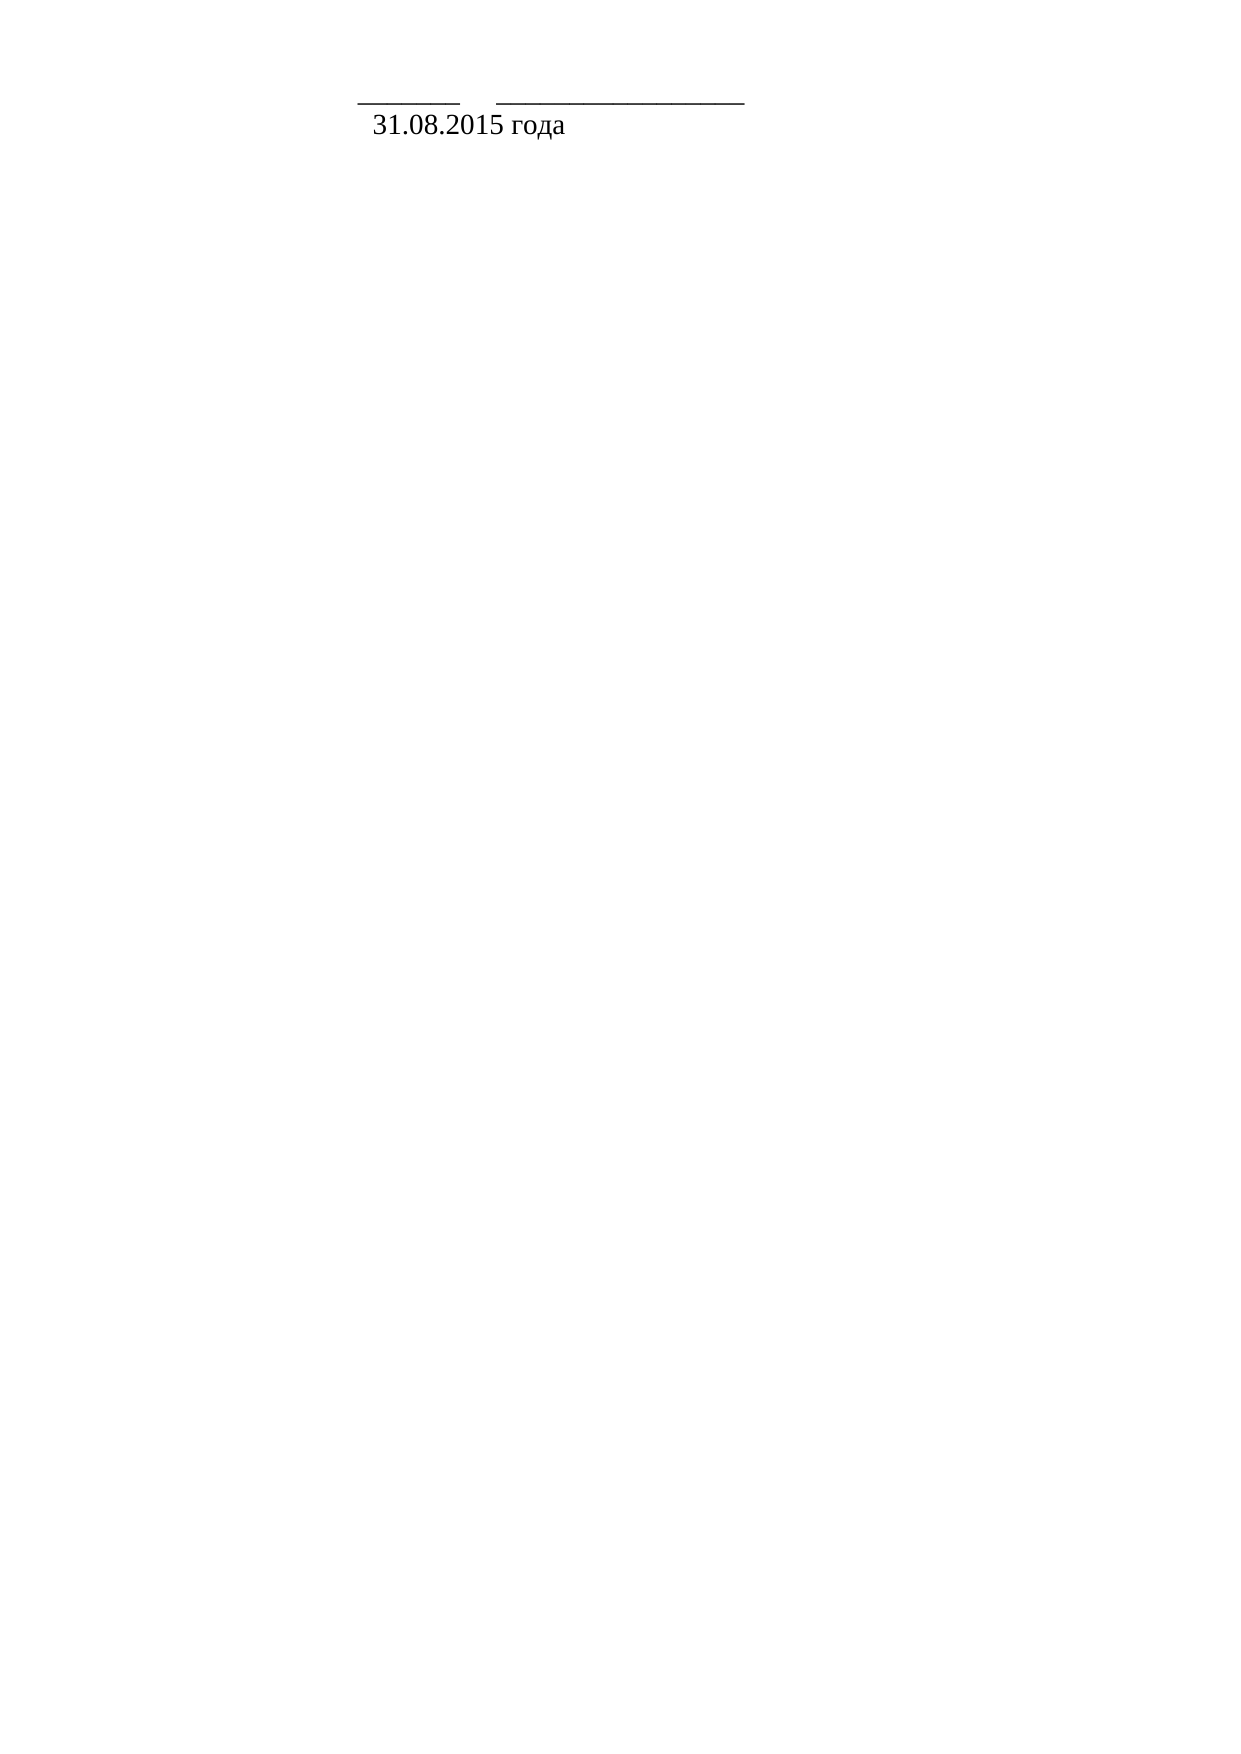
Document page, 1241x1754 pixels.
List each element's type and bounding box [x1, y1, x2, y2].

table_header [310, 74, 792, 141]
